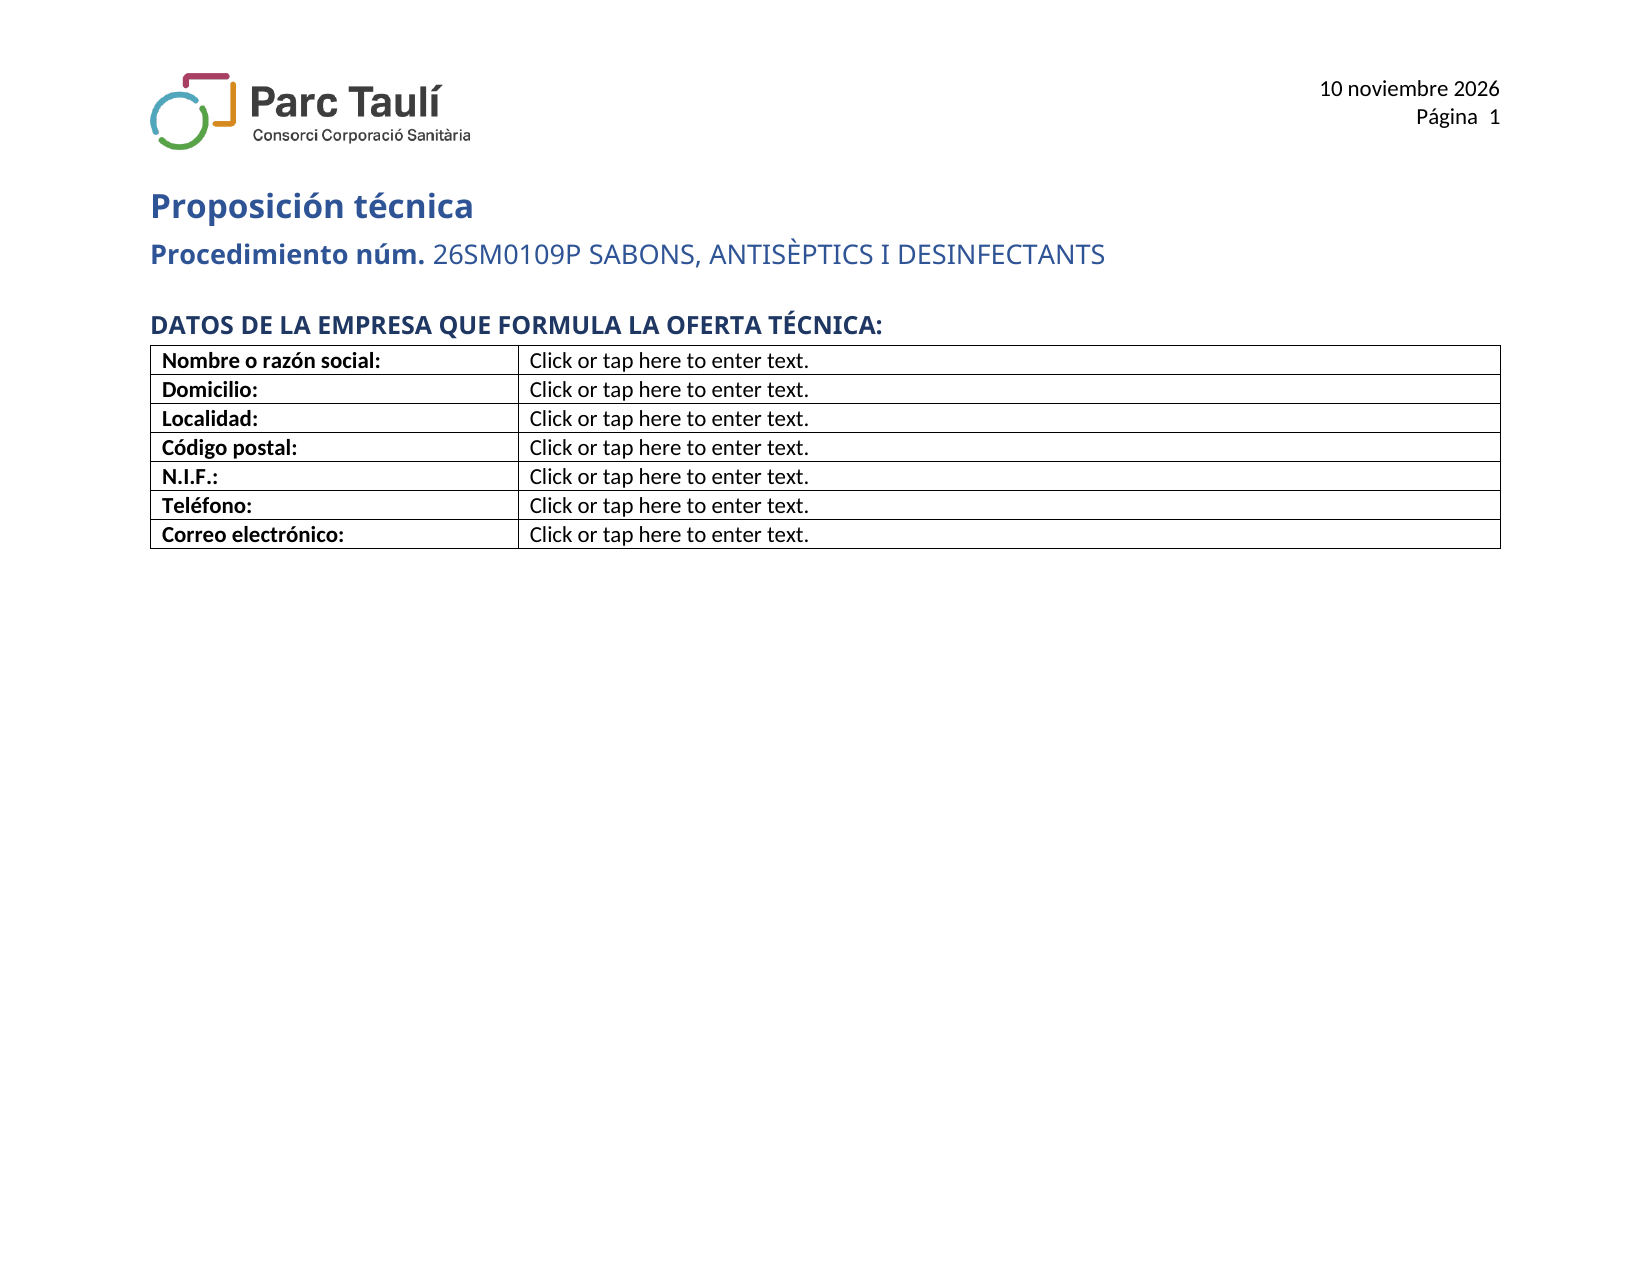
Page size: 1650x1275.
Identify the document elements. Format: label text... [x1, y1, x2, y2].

table_cell Código postal: [151, 433, 518, 461]
table_cell Correo electrónico: [151, 520, 518, 548]
subtitle DATOS DE LA EMPRESA QUE FORMULA LA OFERTA TÉCNICA: [150, 308, 1500, 342]
picture [150, 73, 470, 150]
table_cell Teléfono: [151, 491, 518, 519]
table_cell N.I.F.: [151, 462, 518, 490]
table_cell Localidad: [151, 404, 518, 432]
table_header Nombre o razón social: [151, 346, 518, 374]
table_cell Domicilio: [151, 375, 518, 403]
